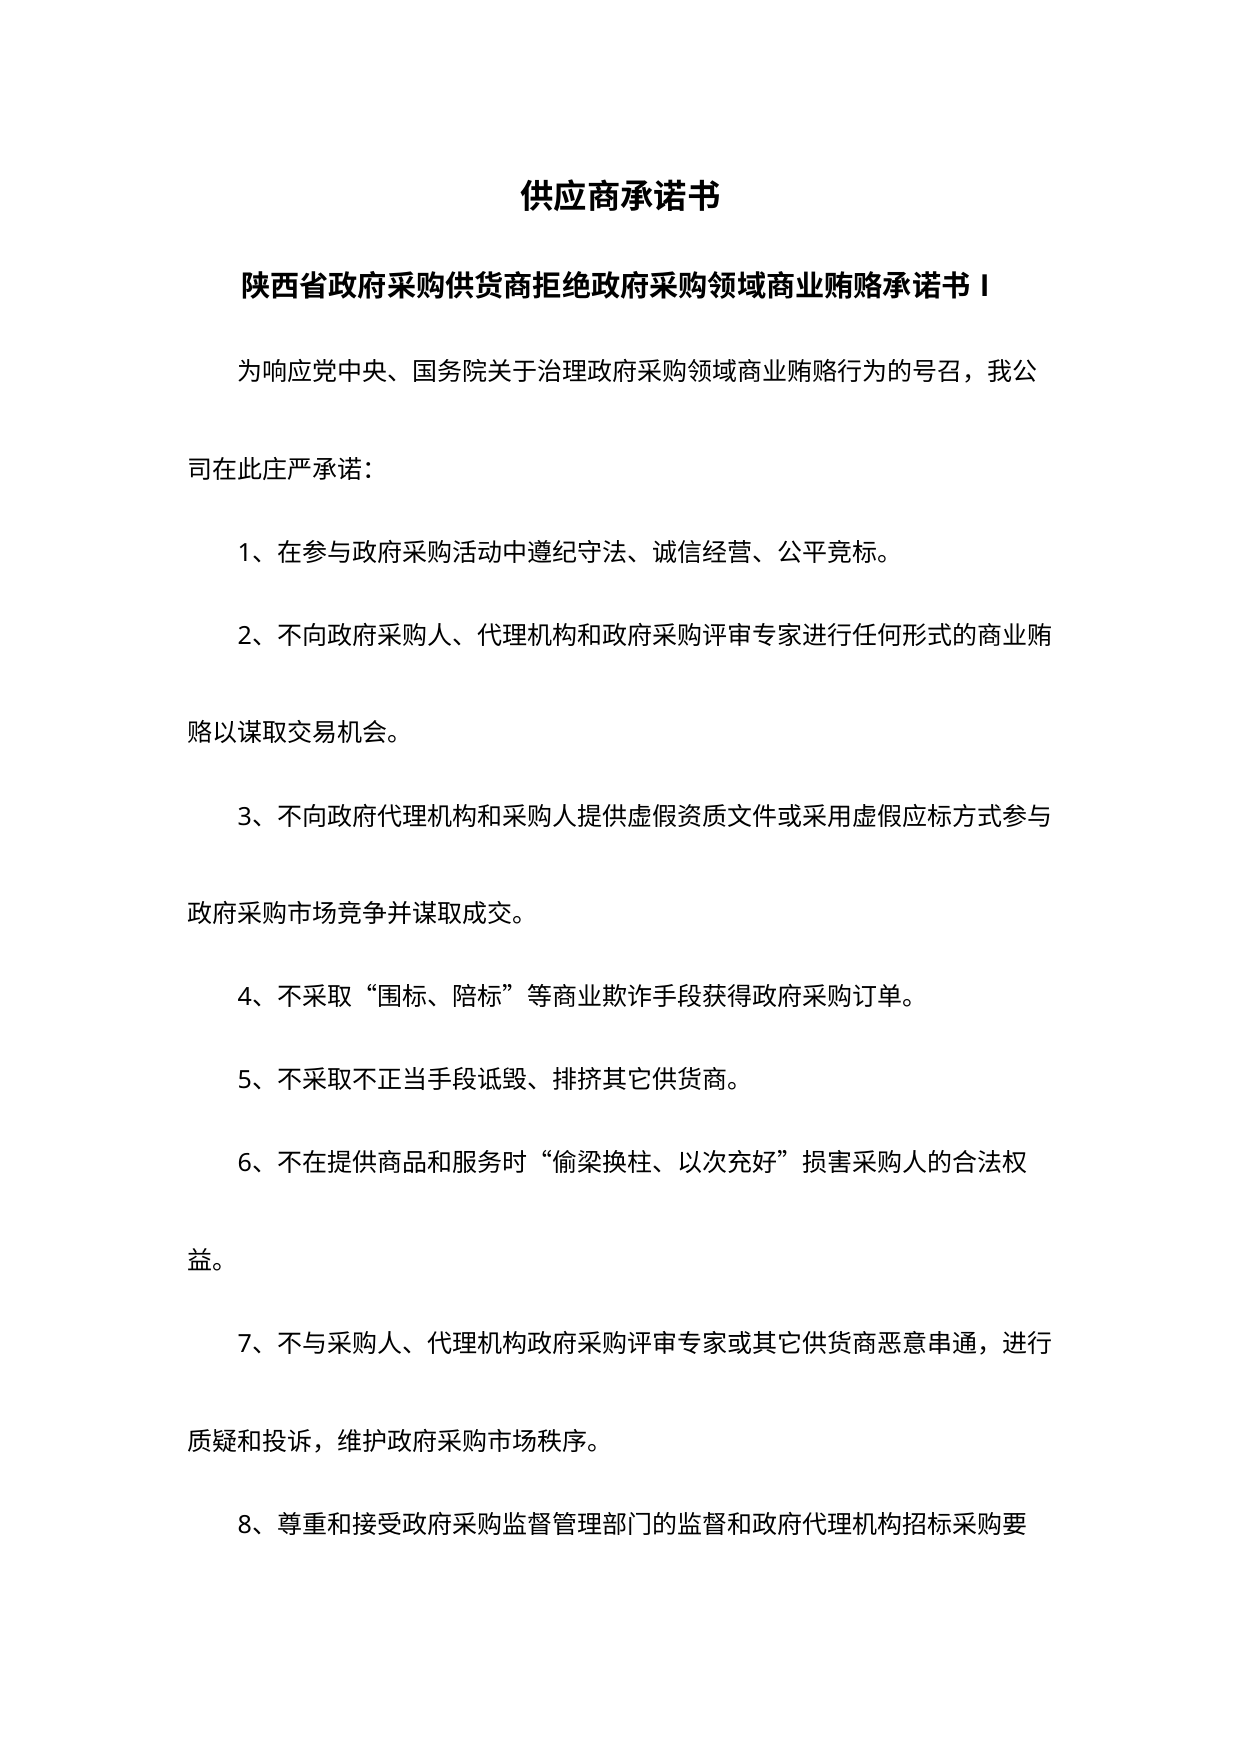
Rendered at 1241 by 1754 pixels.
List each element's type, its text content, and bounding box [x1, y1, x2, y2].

text 为响应党中央、国务院关于治理政府采购领域商业贿赂行为的号召，我公司在此庄严承诺： [187, 337, 1053, 500]
text 5、不采取不正当手段诋毁、排挤其它供货商。 [187, 1045, 1053, 1110]
text 3、不向政府代理机构和采购人提供虚假资质文件或采用虚假应标方式参与政府采购市场竞争并谋取成交。 [187, 782, 1053, 944]
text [187, 1490, 1053, 1555]
text 7、不与采购人、代理机构政府采购评审专家或其它供货商恶意串通，进行质疑和投诉，维护政府采购市场秩序。 [187, 1309, 1053, 1472]
text 2、不向政府采购人、代理机构和政府采购评审专家进行任何形式的商业贿赂以谋取交易机会。 [187, 601, 1053, 763]
text 供应商承诺书 [187, 162, 1053, 227]
text 6、不在提供商品和服务时“偷梁换柱、以次充好”损害采购人的合法权益。 [187, 1128, 1053, 1291]
text 4、不采取“围标、陪标”等商业欺诈手段获得政府采购订单。 [187, 962, 1053, 1027]
text 1、在参与政府采购活动中遵纪守法、诚信经营、公平竞标。 [187, 518, 1053, 583]
text 陕西省政府采购供货商拒绝政府采购领域商业贿赂承诺书Ⅰ [187, 251, 1053, 316]
